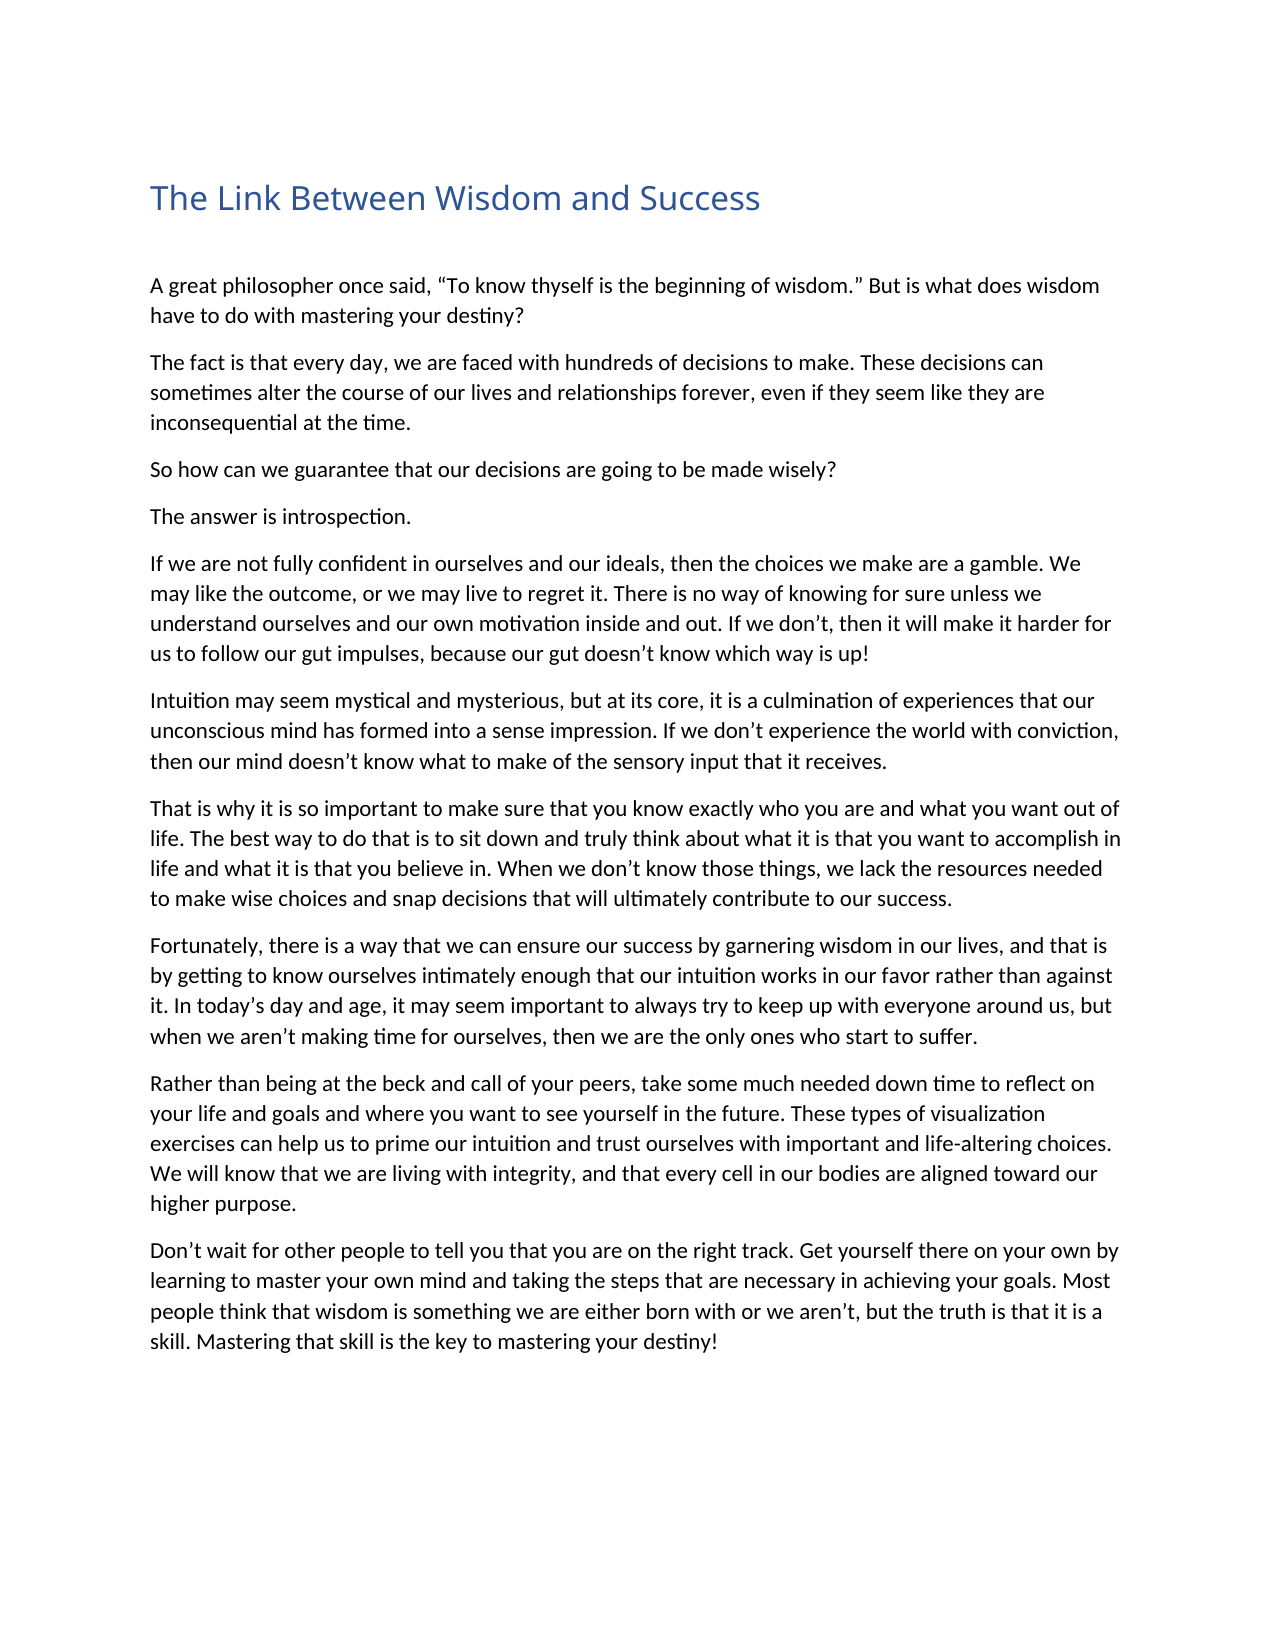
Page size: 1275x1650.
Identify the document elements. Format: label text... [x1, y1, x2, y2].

text So how can we guarantee that our decisions are going to be made wisely? [150, 455, 1125, 483]
text Fortunately, there is a way that we can ensure our success by garnering wisdom in our lives, and that is by getting to know ourselves intimately enough that our intuition works in our favor rather than against it. In today’s day and age, it may seem important to always try to keep up with everyone around us, but when we aren’t making time for ourselves, then we are the only ones who start to suffer. [150, 931, 1125, 1050]
text The answer is introspection. [150, 502, 1125, 530]
subtitle The Link Between Wisdom and Success [150, 175, 1125, 220]
text Don’t wait for other people to tell you that you are on the right track. Get yourself there on your own by learning to master your own mind and taking the steps that are necessary in achieving your goals. Most people think that wisdom is something we are either born with or we aren’t, but the truth is that it is a skill. Mastering that skill is the key to mastering your destiny! [150, 1236, 1125, 1355]
text A great philosopher once said, “To know thyself is the beginning of wisdom.” But is what does wisdom have to do with mastering your destiny? [150, 271, 1125, 329]
text That is why it is so important to make sure that you know exactly who you are and what you want out of life. The best way to do that is to sit down and truly think about what it is that you want to accomplish in life and what it is that you believe in. When we don’t know those things, we lack the resources needed to make wise choices and snap decisions that will ultimately contribute to our success. [150, 794, 1125, 912]
text If we are not fully confident in ourselves and our ideals, then the choices we make are a gamble. We may like the outcome, or we may live to regret it. There is no way of knowing for sure unless we understand ourselves and our own motivation inside and out. If we don’t, then it will make it harder for us to follow our gut impulses, because our gut doesn’t know which way is up! [150, 549, 1125, 668]
text Rather than being at the beck and call of your peers, take some much needed down time to reflect on your life and goals and where you want to see yourself in the future. These types of visualization exercises can help us to prime our intuition and trust ourselves with important and life-altering choices. We will know that we are living with integrity, and that every cell in our bodies are aligned toward our higher purpose. [150, 1069, 1125, 1218]
text The fact is that every day, we are faced with hundreds of decisions to make. These decisions can sometimes alter the course of our lives and relationships forever, even if they seem like they are inconsequential at the time. [150, 348, 1125, 436]
text Intuition may seem mystical and mysterious, but at its core, it is a culmination of experiences that our unconscious mind has formed into a sense impression. If we don’t experience the world with conviction, then our mind doesn’t know what to make of the sensory input that it receives. [150, 686, 1125, 775]
